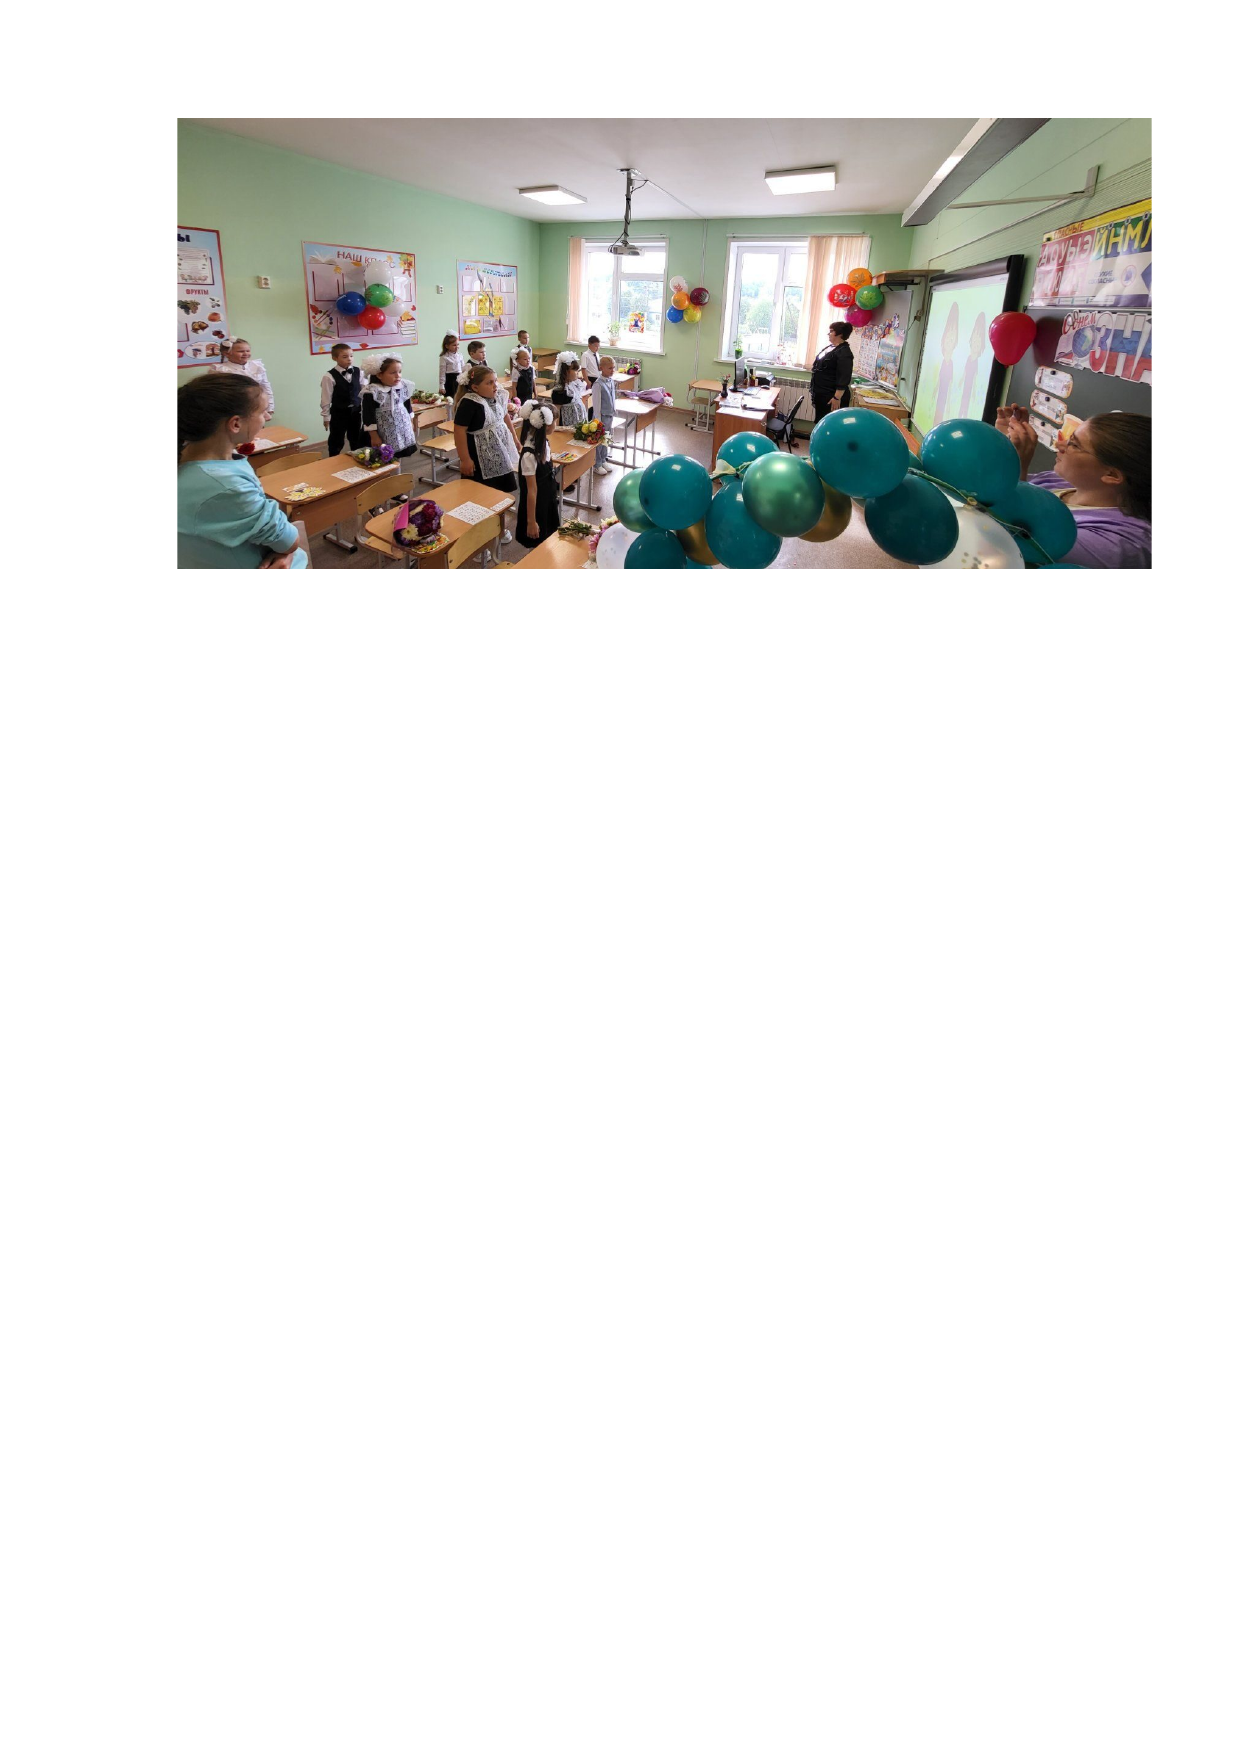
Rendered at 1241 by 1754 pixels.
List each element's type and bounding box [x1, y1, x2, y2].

picture [177, 118, 1152, 569]
